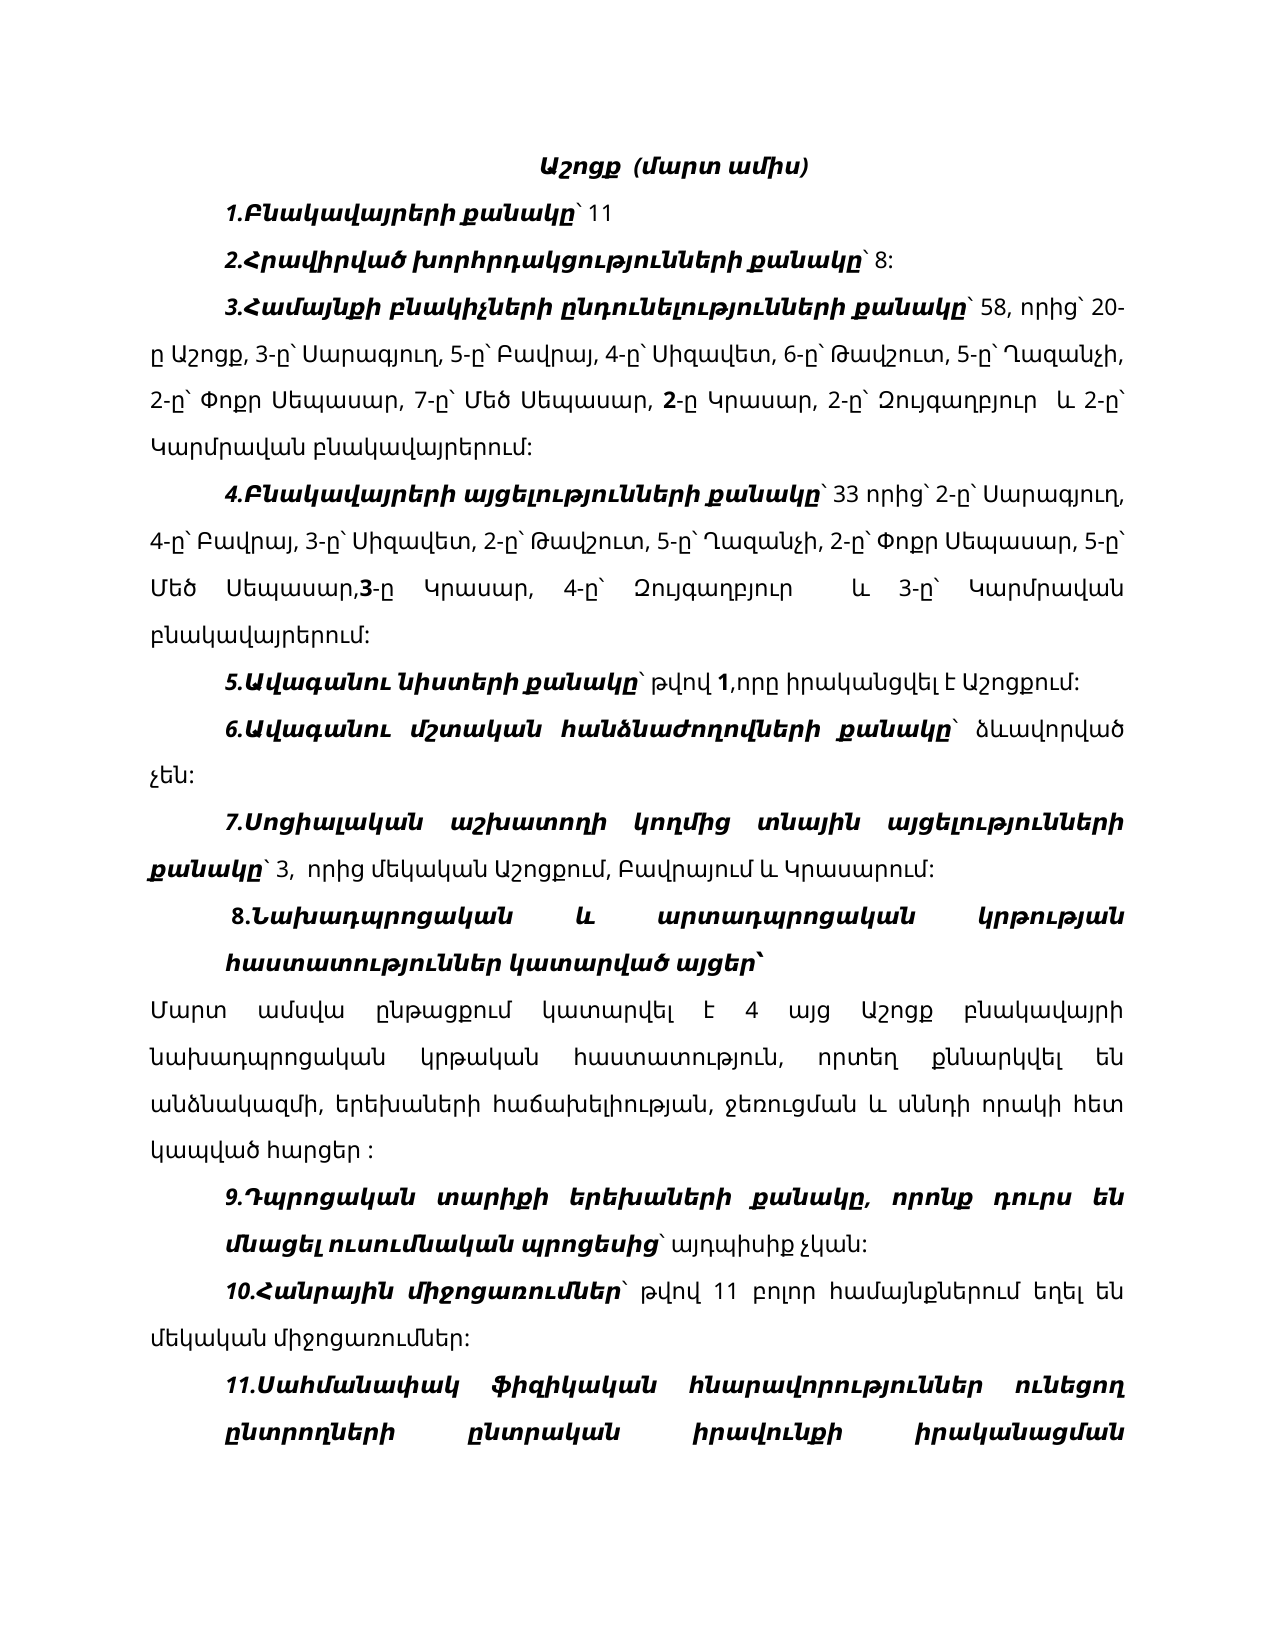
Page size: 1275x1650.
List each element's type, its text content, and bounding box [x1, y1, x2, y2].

text 9.Դպրոցական տարիքի երեխաների քանակը, որոնք դուրս են մնացել ուսումնական պրոցեսից՝ այդպիսիք չկան: [225, 1181, 1125, 1259]
text 8.Նախադպրոցական և արտադպրոցական կրթության հաստատություններ կատարված այցեր՝ [225, 900, 1125, 978]
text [225, 1369, 1125, 1447]
text 2.Հրավիրված խորհրդակցությունների քանակը՝ 8: [150, 244, 1125, 275]
text 10.Հանրային միջոցառումներ՝ թվով 11 բոլոր համայնքներում եղել են մեկական միջոցառումներ: [150, 1275, 1125, 1353]
text Մարտ ամսվա ընթացքում կատարվել է 4 այց Աշոցք բնակավայրի նախադպրոցական կրթական հաստատություն, որտեղ քննարկվել են անձնակազմի, երեխաների հաճախելիության, ջեռուցման և սննդի որակի հետ կապված հարցեր : [150, 994, 1125, 1166]
text 5.Ավագանու նիստերի քանակը՝ թվով 1,որը իրականցվել է Աշոցքում: [150, 666, 1125, 697]
text 6.Ավագանու մշտական հանձնաժողովների քանակը՝ ձևավորված չեն: [150, 712, 1125, 791]
text 4.Բնակավայրերի այցելությունների քանակը՝ 33 որից՝ 2-ը՝ Սարագյուղ, 4-ը՝ Բավրայ, 3-ը՝ Սիզավետ, 2-ը՝ Թավշուտ, 5-ը՝ Ղազանչի, 2-ը՝ Փոքր Սեպասար, 5-ը՝ Մեծ Սեպասար,3-ը Կրասար, 4-ը՝ Զույգաղբյուր և 3-ը՝ Կարմրավան բնակավայրերում: [150, 478, 1125, 650]
text Աշոցք (մարտ ամիս) [150, 150, 1125, 181]
text 7.Սոցիալական աշխատողի կողմից տնային այցելությունների քանակը` 3, որից մեկական Աշոցքում, Բավրայում և Կրասարում: [150, 806, 1125, 884]
text 3.Համայնքի բնակիչների ընդունելությունների քանակը՝ 58, որից՝ 20-ը Աշոցք, 3-ը՝ Սարագյուղ, 5-ը՝ Բավրայ, 4-ը՝ Սիզավետ, 6-ը՝ Թավշուտ, 5-ը՝ Ղազանչի, 2-ը՝ Փոքր Սեպասար, 7-ը՝ Մեծ Սեպասար, 2-ը Կրասար, 2-ը՝ Զույգաղբյուր և 2-ը՝ Կարմրավան բնակավայրերում: [150, 291, 1125, 462]
text 1.Բնակավայրերի քանակը՝ 11 [150, 197, 1125, 228]
